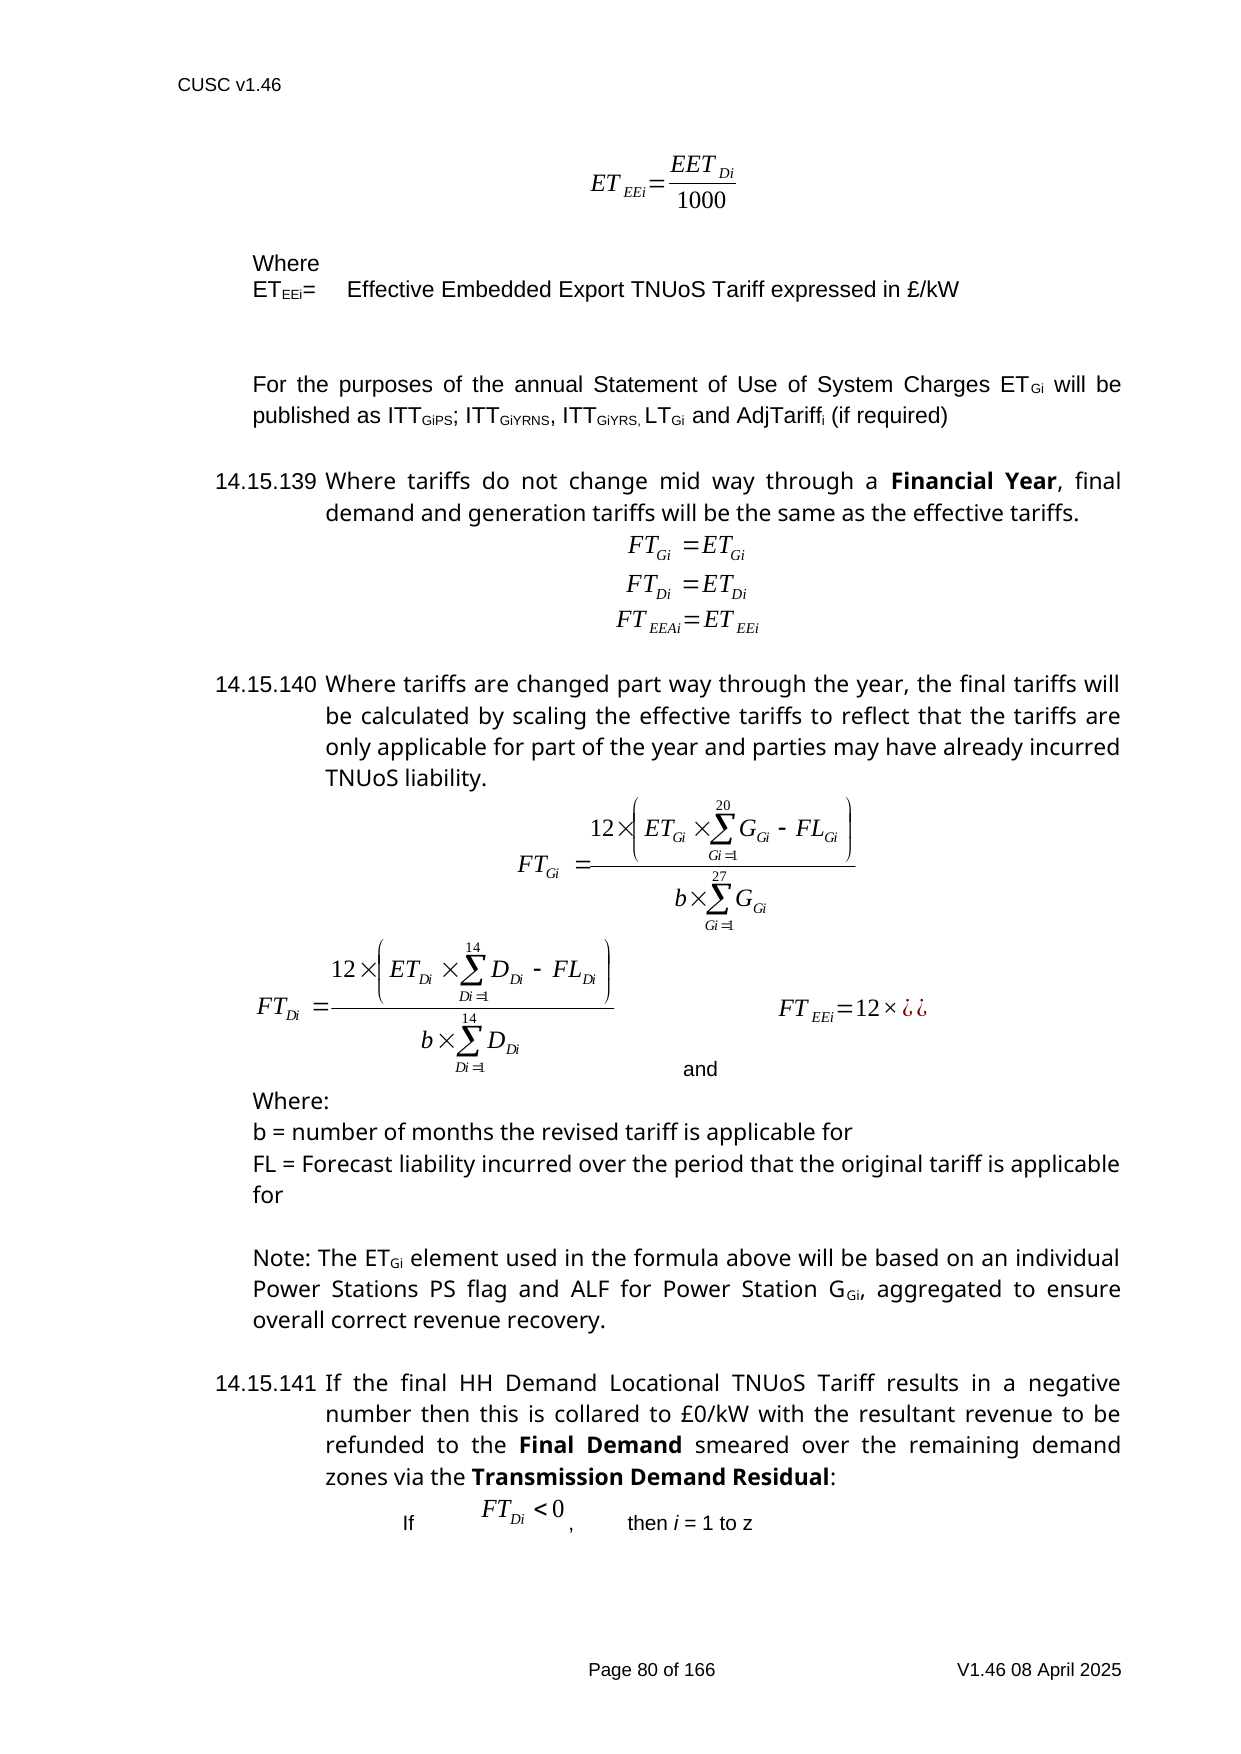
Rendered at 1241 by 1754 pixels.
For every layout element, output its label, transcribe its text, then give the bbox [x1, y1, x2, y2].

text Where: [252, 1085, 1121, 1116]
text Note: The ETGi element used in the formula above will be based on an individual Power Stations PS flag and ALF for Power Station GGi, aggregated to ensure overall correct revenue recovery. [252, 1242, 1121, 1335]
list Where tariffs do not change mid way through a Financial Year, final demand and generation tariffs will be the same as the effective tariffs. [215, 465, 1121, 528]
text Where [177, 249, 1121, 276]
text ET EEi= Effective Embedded Export TNUoS Tariff expressed in £/kW [204, 276, 1121, 302]
text FL = Forecast liability incurred over the period that the original tariff is applicable for [252, 1147, 1121, 1210]
list If the final HH Demand Locational TNUoS Tariff results in a negative number then this is collared to £0/kW with the resultant revenue to be refunded to the Final Demand smeared over the remaining demand zones via the Transmission Demand Residual: [215, 1367, 1121, 1492]
text and [177, 935, 1121, 1085]
text For the purposes of the annual Statement of Use of System Charges ETGi will be published as ITTGiPS; ITTGiYRNS, ITTGiYRS, LTGi and AdjTariffi (if required) [252, 371, 1121, 428]
text If , then i = 1 to z [177, 1492, 1121, 1535]
list Where tariffs are changed part way through the year, the final tariffs will be calculated by scaling the effective tariffs to reflect that the tariffs are only applicable for part of the year and parties may have already incurred TNUoS liability. [215, 668, 1121, 793]
text b = number of months the revised tariff is applicable for [252, 1116, 1121, 1147]
